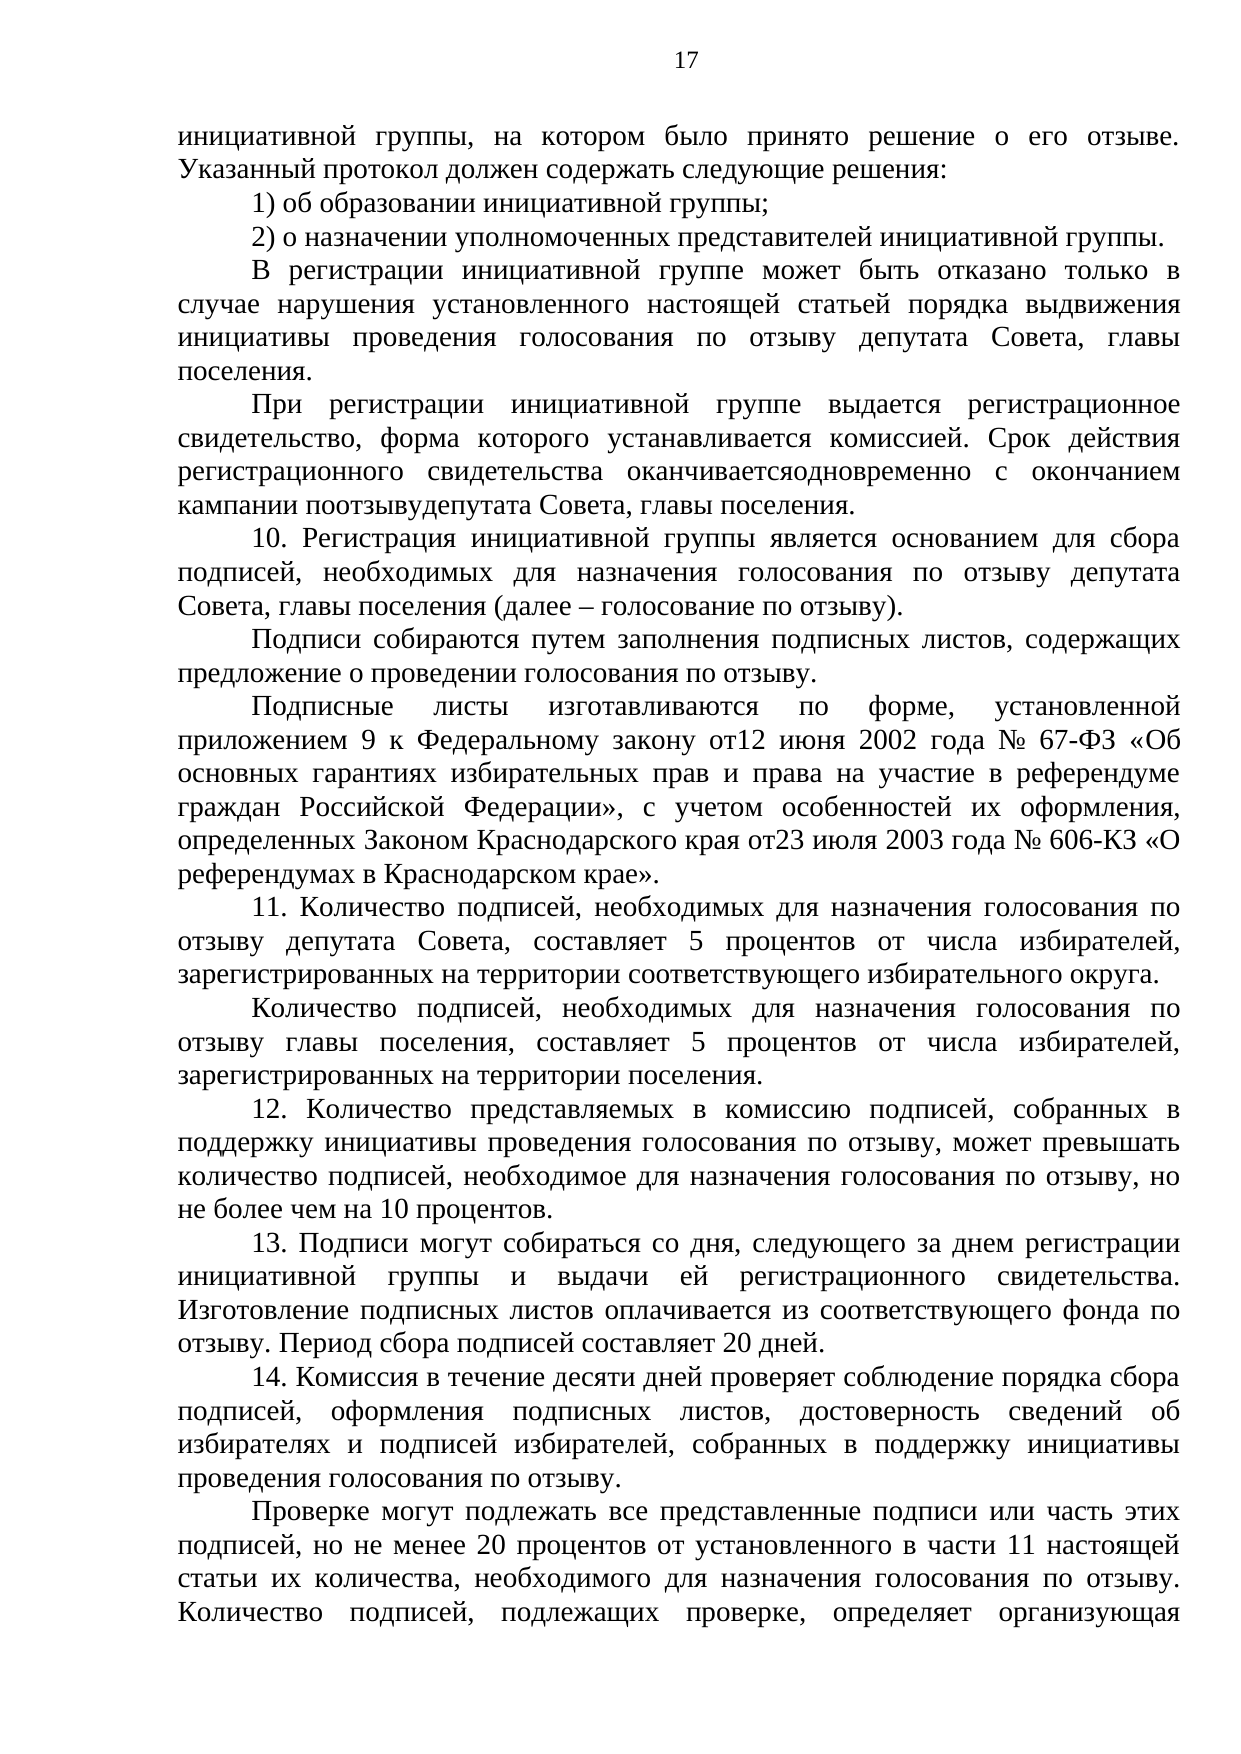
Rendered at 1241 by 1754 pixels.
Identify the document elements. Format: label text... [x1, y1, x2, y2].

text При регистрации инициативной группе выдается регистрационное свидетельство, форма которого устанавливается комиссией. Срок действия регистрационного свидетельства оканчиваетсяодновременно с окончанием кампании поотзывудепутата Совета, главы поселения. [177, 386, 1181, 521]
text Подписные листы изготавливаются по форме, установленной приложением 9 к Федеральному закону от12 июня 2002 года № 67-ФЗ «Об основных гарантиях избирательных прав и права на участие в референдуме граждан Российской Федерации», с учетом особенностей их оформления, определенных Законом Краснодарского края от23 июля 2003 года № 606-КЗ «О референдумах в Краснодарском крае». [177, 688, 1181, 889]
text 13. Подписи могут собираться со дня, следующего за днем регистрации инициативной группы и выдачи ей регистрационного свидетельства. Изготовление подписных листов оплачивается из соответствующего фонда по отзыву. Период сбора подписей составляет 20 дней. [177, 1225, 1181, 1359]
text 2) о назначении уполномоченных представителей инициативной группы. [177, 219, 1181, 252]
text 14. Комиссия в течение десяти дней проверяет соблюдение порядка сбора подписей, оформления подписных листов, достоверность сведений об избирателях и подписей избирателей, собранных в поддержку инициативы проведения голосования по отзыву. [177, 1359, 1181, 1493]
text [177, 118, 1181, 185]
text 12. Количество представляемых в комиссию подписей, собранных в поддержку инициативы проведения голосования по отзыву, может превышать количество подписей, необходимое для назначения голосования по отзыву, но не более чем на 10 процентов. [177, 1091, 1181, 1225]
text 11. Количество подписей, необходимых для назначения голосования по отзыву депутата Совета, составляет 5 процентов от числа избирателей, зарегистрированных на территории соответствующего избирательного округа. [177, 889, 1181, 990]
text Количество подписей, необходимых для назначения голосования по отзыву главы поселения, составляет 5 процентов от числа избирателей, зарегистрированных на территории поселения. [177, 990, 1181, 1091]
text 10. Регистрация инициативной группы является основанием для сбора подписей, необходимых для назначения голосования по отзыву депутата Совета, главы поселения (далее – голосование по отзыву). [177, 521, 1181, 621]
text Подписи собираются путем заполнения подписных листов, содержащих предложение о проведении голосования по отзыву. [177, 621, 1181, 688]
text 1) об образовании инициативной группы; [177, 185, 1181, 219]
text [177, 1493, 1181, 1627]
text В регистрации инициативной группе может быть отказано только в случае нарушения установленного настоящей статьей порядка выдвижения инициативы проведения голосования по отзыву депутата Совета, главы поселения. [177, 252, 1181, 386]
